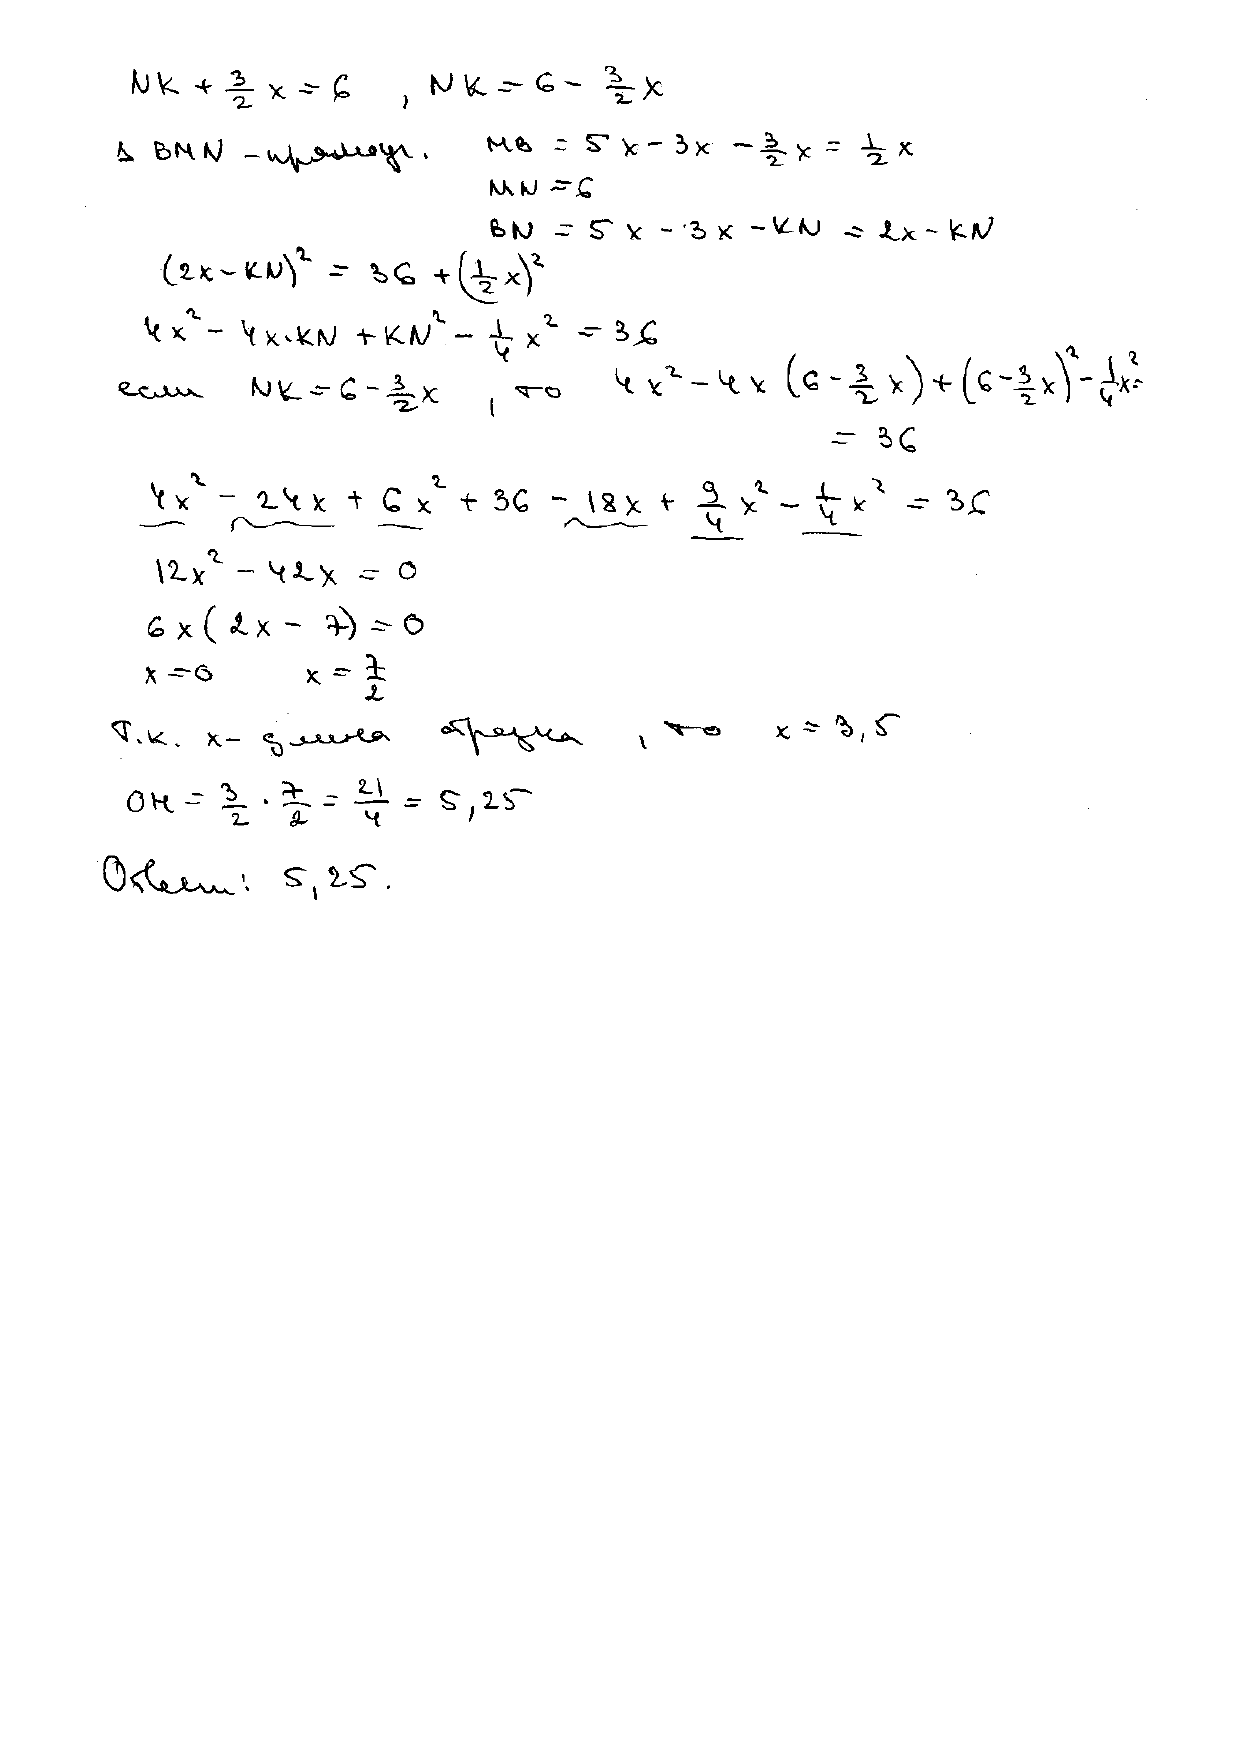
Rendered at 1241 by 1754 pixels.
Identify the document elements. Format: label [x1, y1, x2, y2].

picture [59, 44, 1152, 916]
